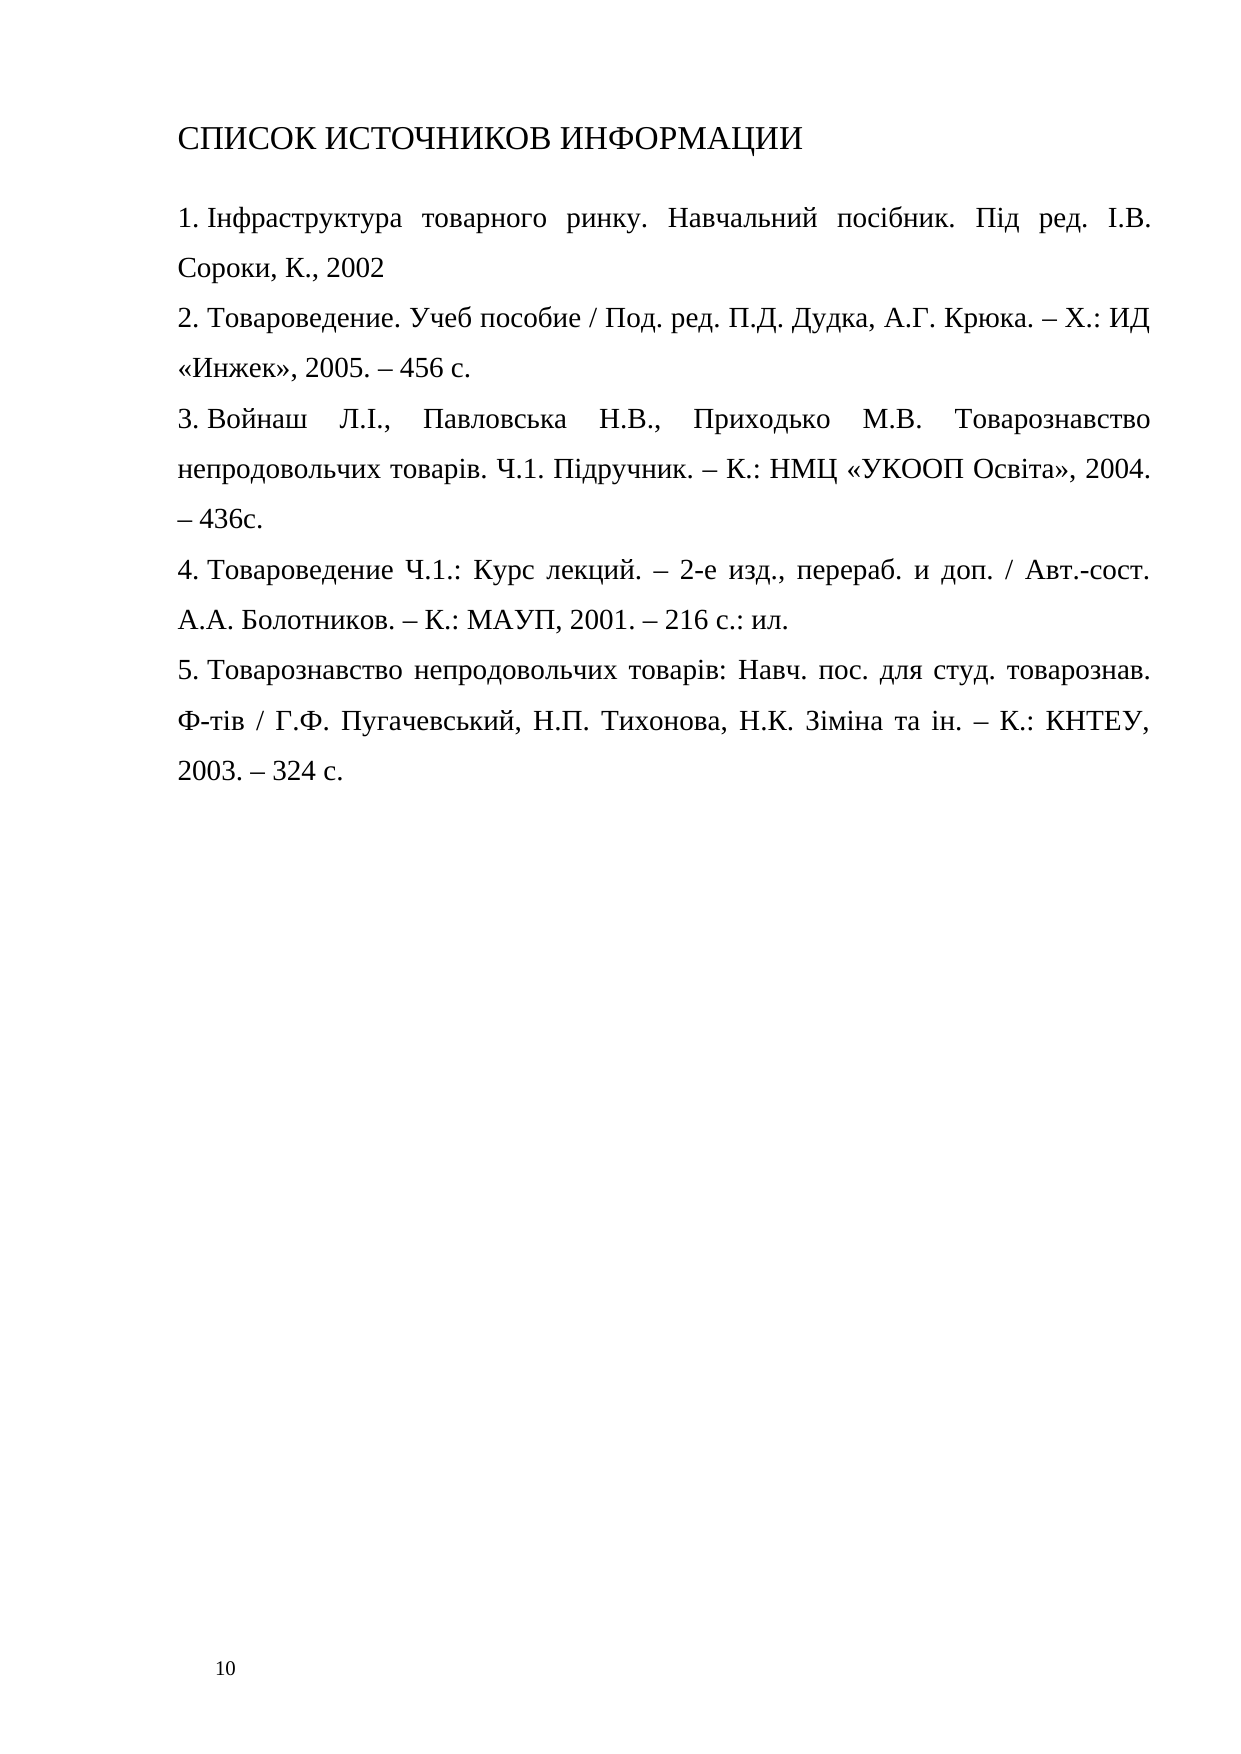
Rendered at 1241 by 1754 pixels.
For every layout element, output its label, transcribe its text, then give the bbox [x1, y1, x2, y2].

subtitle список источников информации [177, 118, 1152, 156]
list Войнаш Л.І., Павловська Н.В., Приходько М.В. Товарознавство непродовольчих товарів. Ч.1. Підручник. – К.: НМЦ «УКООП Освіта», 2004. – 436с. [177, 401, 1152, 535]
list Інфраструктура товарного ринку. Навчальний посібник. Під ред. І.В. Сороки, К., 2002 [177, 200, 1152, 283]
list Товарознавство непродовольчих товарів: Навч. пос. для студ. товарознав. Ф-тів / Г.Ф. Пугачевський, Н.П. Тихонова, Н.К. Зіміна та ін. – К.: КНТЕУ, 2003. – 324 с. [177, 652, 1152, 787]
list Товароведение Ч.1.: Курс лекций. – 2-е изд., перераб. и доп. / Авт.-сост. А.А. Болотников. – К.: МАУП, 2001. – 216 с.: ил. [177, 552, 1152, 636]
list Товароведение. Учеб пособие / Под. ред. П.Д. Дудка, А.Г. Крюка. – Х.: ИД «Инжек», 2005. – 456 с. [177, 300, 1152, 384]
